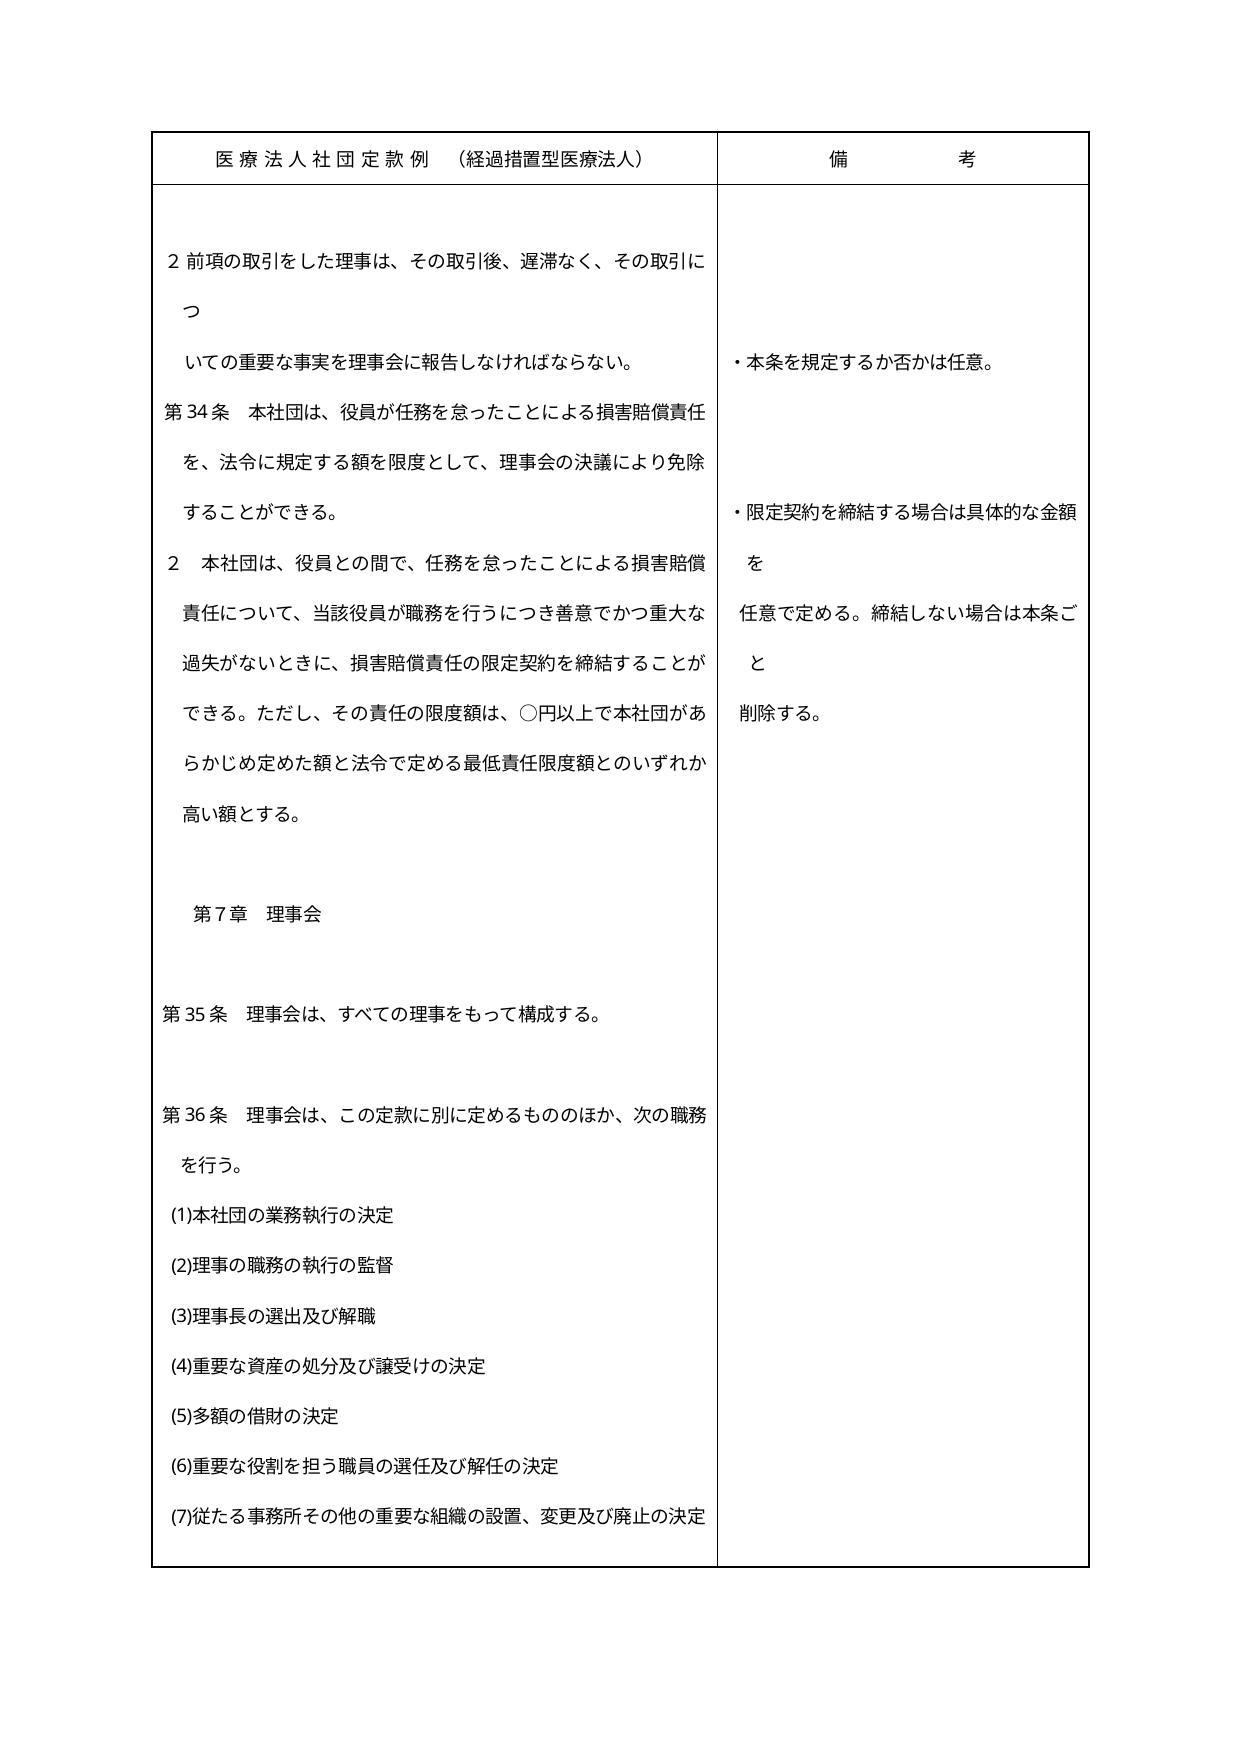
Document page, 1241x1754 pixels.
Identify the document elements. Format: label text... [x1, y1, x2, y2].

table_header 医療法人社団定款例 （経過措置型医療法人） [153, 133, 717, 184]
table_header 備 考 [718, 133, 1088, 184]
table_cell ・本条を規定するか否かは任意。 ・限定契約を締結する場合は具体的な金額を 任意で定める。締結しない場合は本条ごと 削除する。 ・原則、各理事が理事会を招集するが、理事会を招集する理事を定款又は理事会で定めることができる。 ・例１か例２を選択し、不要な方は削除する。 ・「理事長」又は「理事会で定める理事」をを選択し、不要な方は削除する。 ・１週間を下回る期間を定めることもできる。 ・過半数を上回る割合を定めることもできる。 ・本項を規定するか否かは任意。 [718, 185, 1088, 1566]
table_cell ２ 前項の取引をした理事は、その取引後、遅滞なく、その取引につ いての重要な事実を理事会に報告しなければならない。 第34条 本社団は、役員が任務を怠ったことによる損害賠償責任を、法令に規定する額を限度として、理事会の決議により免除することができる。 ２ 本社団は、役員との間で、任務を怠ったことによる損害賠償責任について、当該役員が職務を行うにつき善意でかつ重大な過失がないときに、損害賠償責任の限定契約を締結することができる。ただし、その責任の限度額は、○円以上で本社団があらかじめ定めた額と法令で定める最低責任限度額とのいずれか高い額とする。 第７章 理事会 第35条 理事会は、すべての理事をもって構成する。 第36条 理事会は、この定款に別に定めるもののほか、次の職務を行う。 (1)本社団の業務執行の決定 (2)理事の職務の執行の監督 (3)理事長の選出及び解職 (4)重要な資産の処分及び譲受けの決定 (5)多額の借財の決定 (6)重要な役割を担う職員の選任及び解任の決定 (7)従たる事務所その他の重要な組織の設置、変更及び廃止の決定 第37条 理事会は、 （例１）各理事が招集する。 （例２）理事長（又は理事会で定める理事）が招集する。この場合、理事長（又は理事会で定める理事）が欠けたとき又は理事長（理事会で定める理事）に事故があるときは、各理事が理事会を招集する。 ２ 理事長（又は理事会で定める理事、又は各理事）は、必要があると認めるときは、いつでも理事会を招集することができる。 ３ 理事会の招集は、期日の１週間前までに、各理事及び各監事に対して理事会を招集する旨の通知を発しなければならない。 ４ 前項にかかわらず、理事会は、理事及び監事の全員の同意があるときは、招集の手続を経ることなく開催できる。 第38条 理事会の議長は、理事長とする。 第39条 理事会の決議は、法令又はこの定款に別段の定めがある場合を除き、議決事項について特別の利害関係を有する理事を除く理事の過半数が出席し、その過半数をもって行う。 ２ 前項の規定にかかわらず、理事が理事会の決議の目的である事項について提案した場合において、その提案について特別の利害関係を有する理事を除く理事全員が書面又は電磁的記録により同意の意思表示をしたときは、理事会の決議があったものとみなす。ただし、監事がその提案について異議を述べたときはこの限りでない。 [153, 185, 717, 1566]
